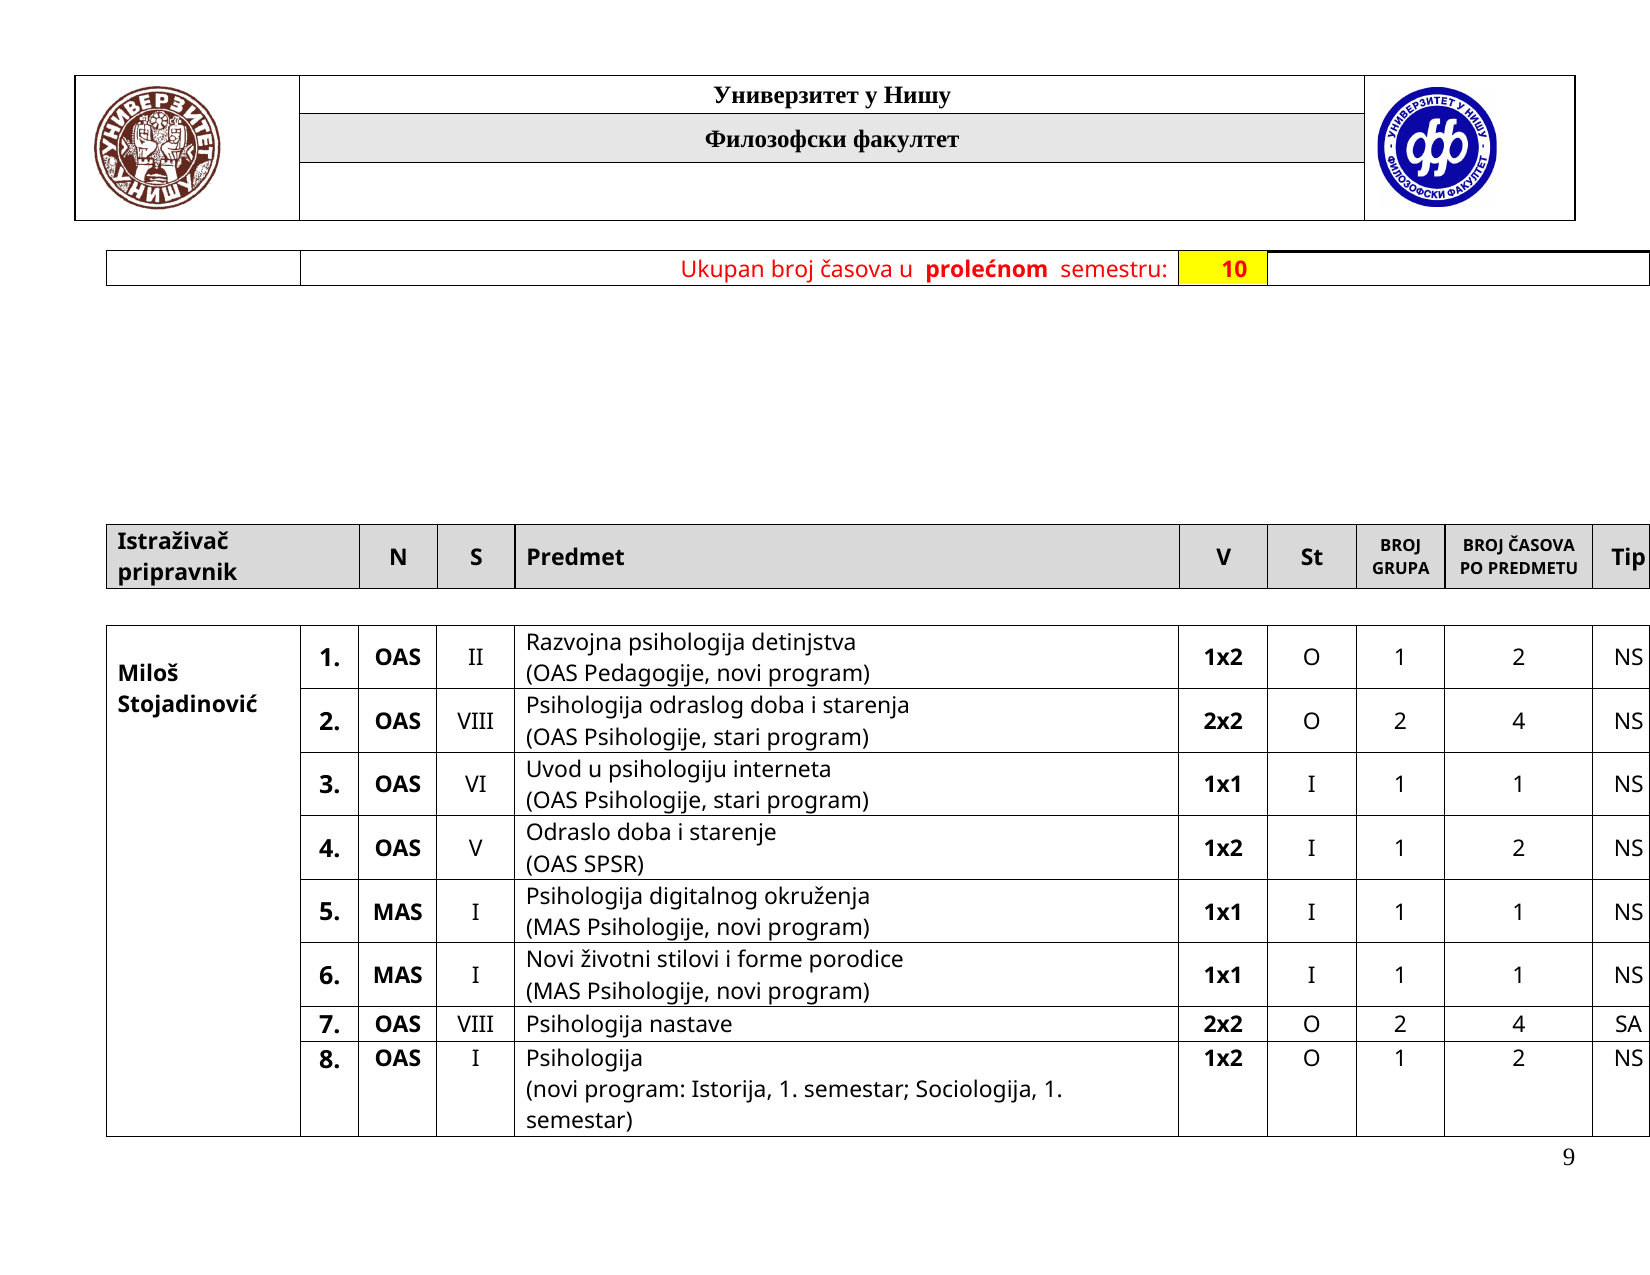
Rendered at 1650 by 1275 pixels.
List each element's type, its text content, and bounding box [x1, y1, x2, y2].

table_cell 8. [301, 1042, 358, 1136]
table_cell 1 [1445, 753, 1592, 815]
table_cell SA [1593, 1007, 1649, 1041]
table_cell I [1268, 943, 1356, 1006]
table_cell Novi životni stilovi i forme porodice (MAS Psihologije, novi program) [515, 943, 1178, 1006]
table_cell 7. [301, 1007, 358, 1041]
table_cell 1x2 [1179, 816, 1267, 879]
table_cell O [1268, 1007, 1356, 1041]
table_cell 5. [301, 880, 358, 942]
table_header II [437, 626, 514, 688]
table_cell 1 [1357, 1042, 1444, 1136]
table_header V [1180, 525, 1267, 588]
table_cell 1 [1357, 880, 1444, 942]
table_cell OAS [359, 1007, 436, 1041]
table_cell 2 [1445, 1042, 1592, 1136]
table_cell I [437, 1042, 514, 1136]
table_cell OAS [359, 1042, 436, 1136]
table_header 1 [1357, 626, 1444, 688]
table_cell 2. [301, 689, 358, 752]
table_cell 4 [1445, 1007, 1592, 1041]
table_header St [1268, 525, 1356, 588]
table_header 2 [1445, 626, 1592, 688]
table_header NS [1593, 626, 1649, 688]
table_cell Odraslo doba i starenje (OAS SPSR) [515, 816, 1178, 879]
table_header OAS [359, 626, 436, 688]
table_cell MAS [359, 880, 436, 942]
table_cell 1x1 [1179, 753, 1267, 815]
table_cell NS [1593, 943, 1649, 1006]
table_header 1. [301, 626, 358, 688]
table_cell I [437, 943, 514, 1006]
table_header N [360, 525, 437, 588]
table_cell 2x2 [1179, 1007, 1267, 1041]
table_header O [1268, 626, 1356, 688]
table_cell 4 [1445, 689, 1592, 752]
table_cell 1 [1445, 880, 1592, 942]
table_header Miloš Stojadinović [107, 626, 300, 1136]
table_cell V [437, 816, 514, 879]
table_header S [438, 525, 514, 588]
table_cell 1x2 [1179, 1042, 1267, 1136]
table_header 1x2 [1179, 626, 1267, 688]
table_cell NS [1593, 816, 1649, 879]
table_cell I [1268, 880, 1356, 942]
table_cell O [1268, 689, 1356, 752]
table_cell 2 [1357, 689, 1444, 752]
table_cell NS [1593, 753, 1649, 815]
table_cell 1x1 [1179, 880, 1267, 942]
table_cell 1 [1357, 753, 1444, 815]
table_cell Psihologija nastave [515, 1007, 1178, 1041]
table_cell 10 [1179, 251, 1267, 284]
picture [1377, 87, 1497, 207]
table_cell VI [437, 753, 514, 815]
table_cell OAS [359, 816, 436, 879]
table_cell [1268, 253, 1649, 284]
table_cell 6. [301, 943, 358, 1006]
table_cell NS [1593, 1042, 1649, 1136]
table_cell I [1268, 816, 1356, 879]
table_cell NS [1593, 880, 1649, 942]
table_cell 1 [1357, 816, 1444, 879]
table_cell NS [1593, 689, 1649, 752]
table_cell 1x1 [1179, 943, 1267, 1006]
table_header BROJ GRUPA [1357, 525, 1444, 588]
table_header Razvojna psihologija detinjstva (OAS Pedagogije, novi program) [515, 626, 1178, 688]
table_cell OAS [359, 753, 436, 815]
table_header Tip [1593, 525, 1649, 588]
table_cell 4. [301, 816, 358, 879]
table_cell O [1268, 1042, 1356, 1136]
table_header BROJ ČASOVA PO PREDMETU [1446, 525, 1592, 588]
table_cell Ukupan broj časova u prolećnom semestru: [301, 251, 1178, 284]
table_cell 2x2 [1179, 689, 1267, 752]
picture [91, 84, 224, 214]
table_cell 3. [301, 753, 358, 815]
table_header Predmet [516, 525, 1179, 588]
table_cell VIII [437, 1007, 514, 1041]
table_cell 2 [1357, 1007, 1444, 1041]
table_cell I [437, 880, 514, 942]
table_cell Psihologija digitalnog okruženja (MAS Psihologije, novi program) [515, 880, 1178, 942]
table_cell Psihologija odraslog doba i starenja (OAS Psihologije, stari program) [515, 689, 1178, 752]
table_cell Psihologija (novi program: Istorija, 1. semestar; Sociologija, 1. semestar) [515, 1042, 1178, 1136]
table_cell 2 [1445, 816, 1592, 879]
table_cell VIII [437, 689, 514, 752]
table_cell Uvod u psihologiju interneta (OAS Psihologije, stari program) [515, 753, 1178, 815]
table_cell 1 [1357, 943, 1444, 1006]
table_cell MAS [359, 943, 436, 1006]
table_cell 1 [1445, 943, 1592, 1006]
table_header Istraživač pripravnik [107, 525, 359, 588]
table_cell OAS [359, 689, 436, 752]
table_cell I [1268, 753, 1356, 815]
